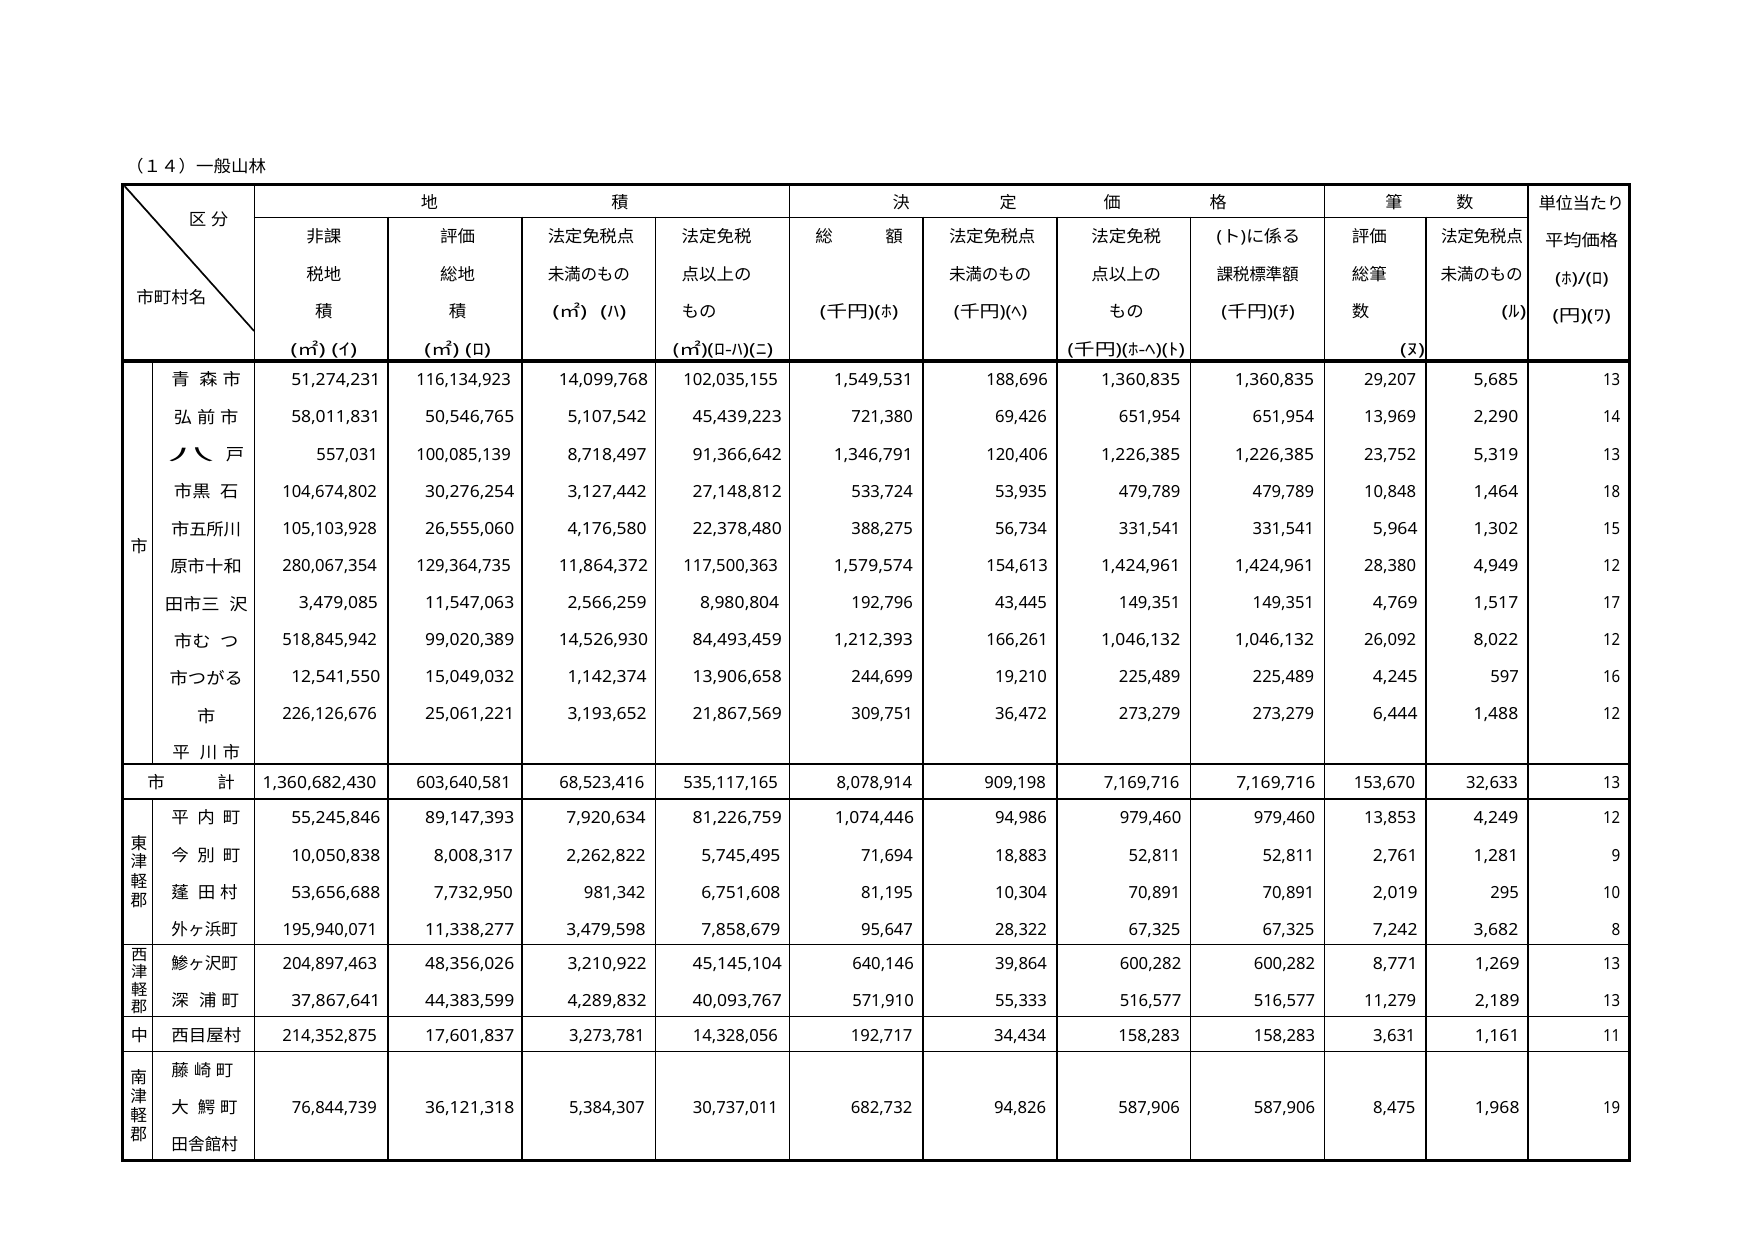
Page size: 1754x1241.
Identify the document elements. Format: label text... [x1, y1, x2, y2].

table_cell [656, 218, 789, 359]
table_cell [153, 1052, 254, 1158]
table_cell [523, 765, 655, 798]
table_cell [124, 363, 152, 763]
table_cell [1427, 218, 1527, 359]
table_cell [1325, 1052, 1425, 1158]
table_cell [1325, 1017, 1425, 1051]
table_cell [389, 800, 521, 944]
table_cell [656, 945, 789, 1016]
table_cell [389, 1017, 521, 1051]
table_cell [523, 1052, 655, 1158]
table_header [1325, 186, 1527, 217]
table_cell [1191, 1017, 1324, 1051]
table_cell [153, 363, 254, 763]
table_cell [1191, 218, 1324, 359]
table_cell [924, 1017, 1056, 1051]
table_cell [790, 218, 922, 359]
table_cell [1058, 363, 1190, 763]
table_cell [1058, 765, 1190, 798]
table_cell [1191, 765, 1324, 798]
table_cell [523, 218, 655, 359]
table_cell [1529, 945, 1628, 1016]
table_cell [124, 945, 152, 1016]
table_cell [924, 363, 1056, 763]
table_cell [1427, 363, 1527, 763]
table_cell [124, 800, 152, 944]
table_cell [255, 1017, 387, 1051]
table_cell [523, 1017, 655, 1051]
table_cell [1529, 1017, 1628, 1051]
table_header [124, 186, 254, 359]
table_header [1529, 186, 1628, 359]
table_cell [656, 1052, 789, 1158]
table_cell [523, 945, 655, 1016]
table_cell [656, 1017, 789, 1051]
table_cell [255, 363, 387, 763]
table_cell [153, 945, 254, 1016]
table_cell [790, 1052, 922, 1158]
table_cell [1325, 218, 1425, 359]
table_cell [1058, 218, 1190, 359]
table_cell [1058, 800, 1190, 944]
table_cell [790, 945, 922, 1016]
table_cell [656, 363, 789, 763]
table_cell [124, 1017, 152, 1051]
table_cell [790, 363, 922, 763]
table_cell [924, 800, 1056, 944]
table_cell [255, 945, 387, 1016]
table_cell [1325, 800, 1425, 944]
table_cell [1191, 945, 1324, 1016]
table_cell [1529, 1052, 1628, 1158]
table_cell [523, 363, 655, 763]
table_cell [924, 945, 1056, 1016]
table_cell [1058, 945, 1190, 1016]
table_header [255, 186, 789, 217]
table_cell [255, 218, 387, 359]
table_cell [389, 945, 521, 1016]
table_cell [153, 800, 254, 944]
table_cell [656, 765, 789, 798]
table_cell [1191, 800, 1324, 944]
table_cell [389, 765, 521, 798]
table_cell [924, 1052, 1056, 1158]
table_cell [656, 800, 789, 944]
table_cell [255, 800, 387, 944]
text （１４）一般山林 [126, 154, 1656, 177]
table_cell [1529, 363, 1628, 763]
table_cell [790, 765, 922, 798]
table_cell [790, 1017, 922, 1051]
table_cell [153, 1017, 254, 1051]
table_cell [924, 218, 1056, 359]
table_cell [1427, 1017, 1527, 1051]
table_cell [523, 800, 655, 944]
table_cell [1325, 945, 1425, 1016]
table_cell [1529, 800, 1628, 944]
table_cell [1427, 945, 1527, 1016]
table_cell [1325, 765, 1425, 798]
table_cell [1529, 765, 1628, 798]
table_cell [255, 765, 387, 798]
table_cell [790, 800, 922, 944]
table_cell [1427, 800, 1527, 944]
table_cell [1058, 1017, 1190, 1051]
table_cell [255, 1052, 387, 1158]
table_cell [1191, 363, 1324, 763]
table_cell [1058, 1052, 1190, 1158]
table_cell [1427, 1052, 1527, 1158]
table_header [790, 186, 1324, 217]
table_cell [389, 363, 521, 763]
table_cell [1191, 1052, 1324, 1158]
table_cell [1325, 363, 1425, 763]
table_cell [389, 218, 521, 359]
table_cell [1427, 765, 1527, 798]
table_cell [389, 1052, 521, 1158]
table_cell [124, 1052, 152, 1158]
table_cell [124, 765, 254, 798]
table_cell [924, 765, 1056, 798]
